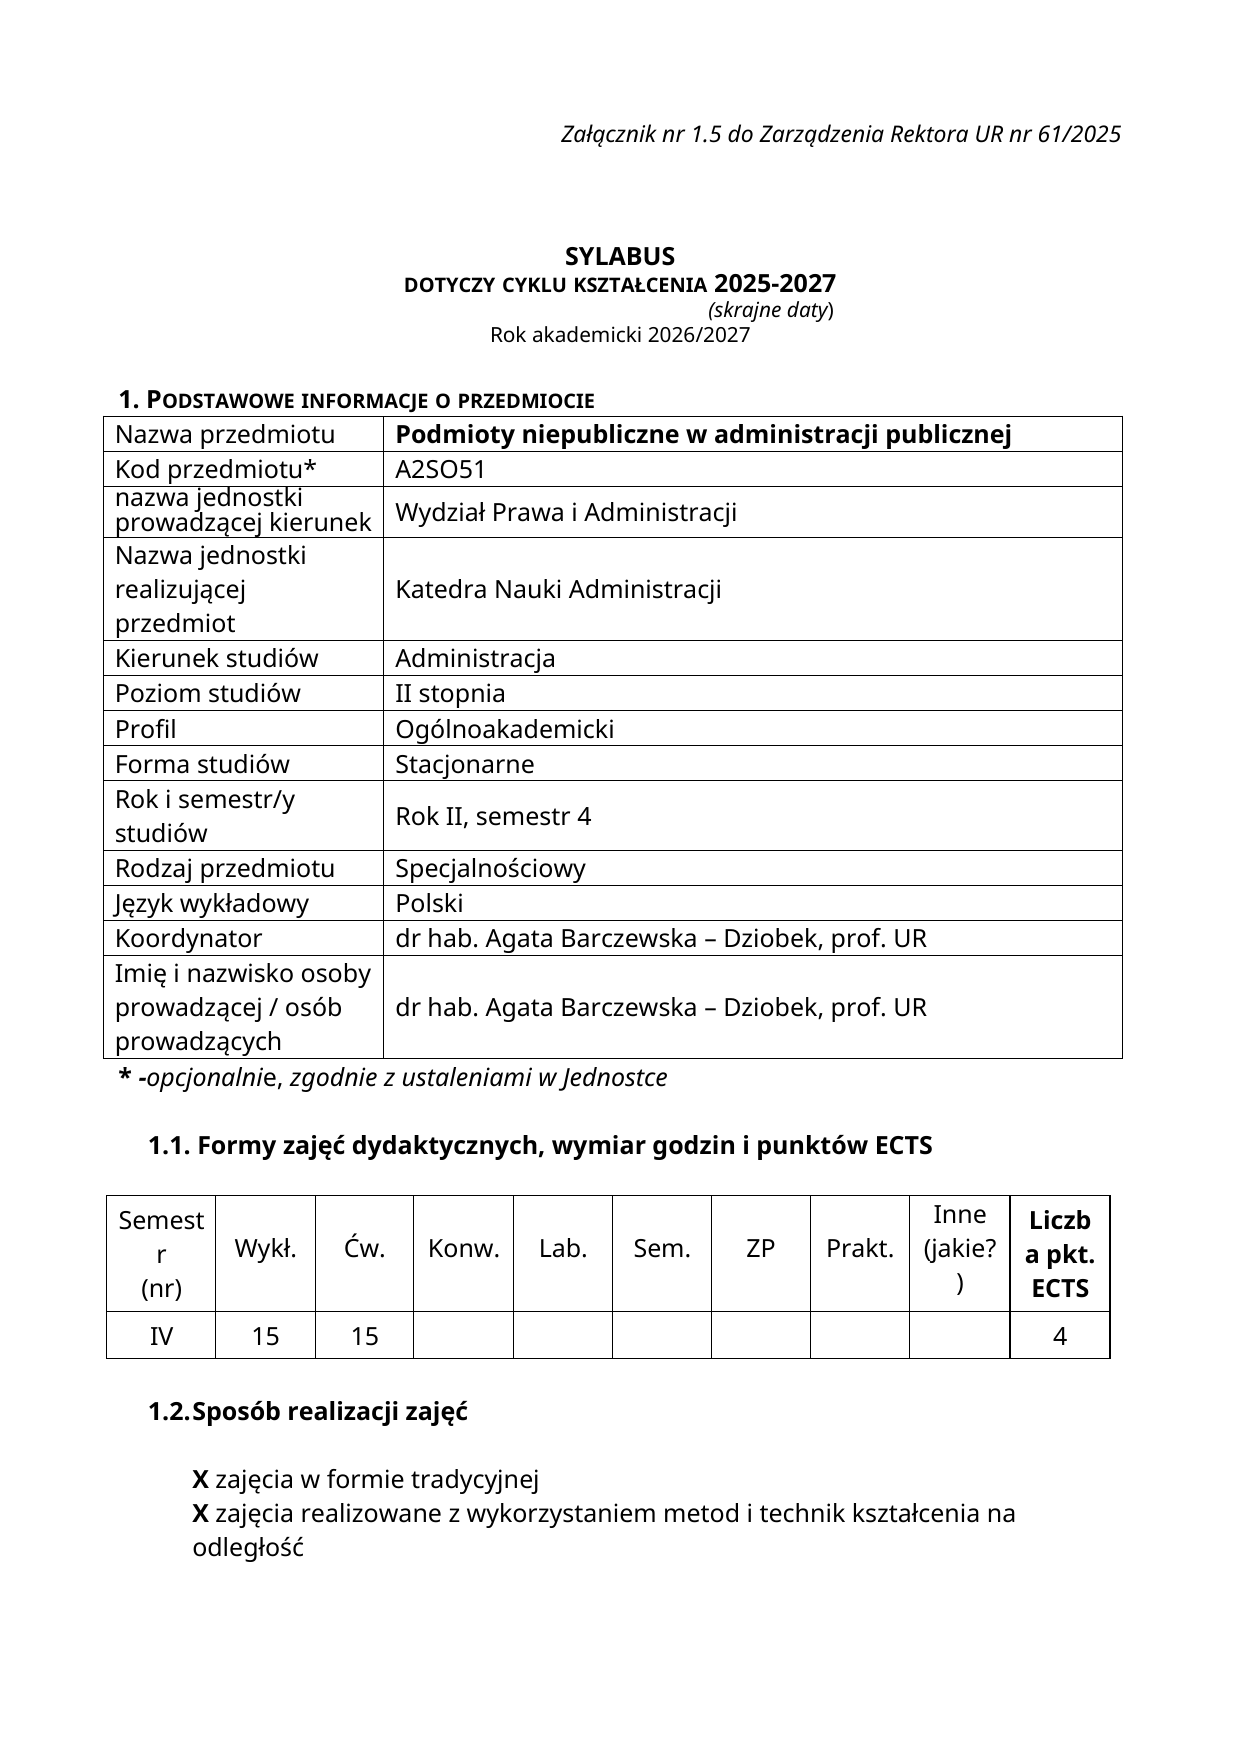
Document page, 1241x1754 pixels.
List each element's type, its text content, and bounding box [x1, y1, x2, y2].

table_cell Administracja [384, 641, 1122, 675]
text SYLABUS [118, 238, 1122, 272]
table_cell A2SO51 [384, 452, 1122, 486]
table_cell Specjalnościowy [384, 851, 1122, 885]
table_header Prakt. [811, 1196, 909, 1311]
table_cell Rok i semestr/y studiów [104, 781, 383, 849]
text 1.2. Sposób realizacji zajęć [148, 1393, 1122, 1427]
table_cell IV [107, 1312, 215, 1358]
text 1. Podstawowe informacje o przedmiocie [118, 381, 1122, 416]
table_header Podmioty niepubliczne w administracji publicznej [384, 417, 1122, 451]
table_cell Stacjonarne [384, 746, 1122, 780]
table_header Wykł. [216, 1196, 315, 1311]
table_cell [414, 1312, 513, 1358]
table_header Konw. [414, 1196, 513, 1311]
table_cell [811, 1312, 909, 1358]
table_cell Ogólnoakademicki [384, 711, 1122, 745]
table_cell Kod przedmiotu* [104, 452, 383, 486]
text Załącznik nr 1.5 do Zarządzenia Rektora UR nr 61/2025 [487, 118, 1122, 183]
table_header ZP [712, 1196, 810, 1311]
table_cell Wydział Prawa i Administracji [384, 487, 1122, 537]
table_cell [712, 1312, 810, 1358]
table_cell Katedra Nauki Administracji [384, 538, 1122, 640]
text 1.1. Formy zajęć dydaktycznych, wymiar godzin i punktów ECTS [148, 1127, 1122, 1161]
table_cell Forma studiów [104, 746, 383, 780]
table_cell dr hab. Agata Barczewska – Dziobek, prof. UR [384, 921, 1122, 955]
table_cell Imię i nazwisko osoby prowadzącej / osób prowadzących [104, 956, 383, 1058]
text dotyczy cyklu kształcenia 2025-2027 [118, 272, 1122, 297]
table_header Inne (jakie?) [910, 1196, 1009, 1311]
text Rok akademicki 2026/2027 [118, 322, 1122, 347]
table_header Liczba pkt. ECTS [1011, 1196, 1109, 1311]
table_header Ćw. [316, 1196, 413, 1311]
table_cell [910, 1312, 1009, 1358]
table_header Sem. [613, 1196, 711, 1311]
table_cell 15 [316, 1312, 413, 1358]
table_cell Polski [384, 886, 1122, 920]
table_cell II stopnia [384, 676, 1122, 710]
text * -opcjonalnie, zgodnie z ustaleniami w Jednostce [118, 1059, 1122, 1093]
table_cell dr hab. Agata Barczewska – Dziobek, prof. UR [384, 956, 1122, 1058]
text X zajęcia w formie tradycyjnej [192, 1462, 1122, 1496]
table_cell [613, 1312, 711, 1358]
table_cell 4 [1011, 1312, 1109, 1358]
text X zajęcia realizowane z wykorzystaniem metod i technik kształcenia na odległość [192, 1496, 1122, 1564]
table_cell [514, 1312, 612, 1358]
table_cell Kierunek studiów [104, 641, 383, 675]
table_cell Rok II, semestr 4 [384, 781, 1122, 849]
table_cell Poziom studiów [104, 676, 383, 710]
table_cell Rodzaj przedmiotu [104, 851, 383, 885]
text (skrajne daty) [634, 297, 1122, 322]
table_cell Koordynator [104, 921, 383, 955]
table_header Semestr (nr) [107, 1196, 215, 1311]
table_cell Język wykładowy [104, 886, 383, 920]
table_cell Profil [104, 711, 383, 745]
table_header Lab. [514, 1196, 612, 1311]
table_cell nazwa jednostki prowadzącej kierunek [104, 487, 383, 537]
table_cell 15 [216, 1312, 315, 1358]
table_cell Nazwa jednostki realizującej przedmiot [104, 538, 383, 640]
table_header Nazwa przedmiotu [104, 417, 383, 451]
